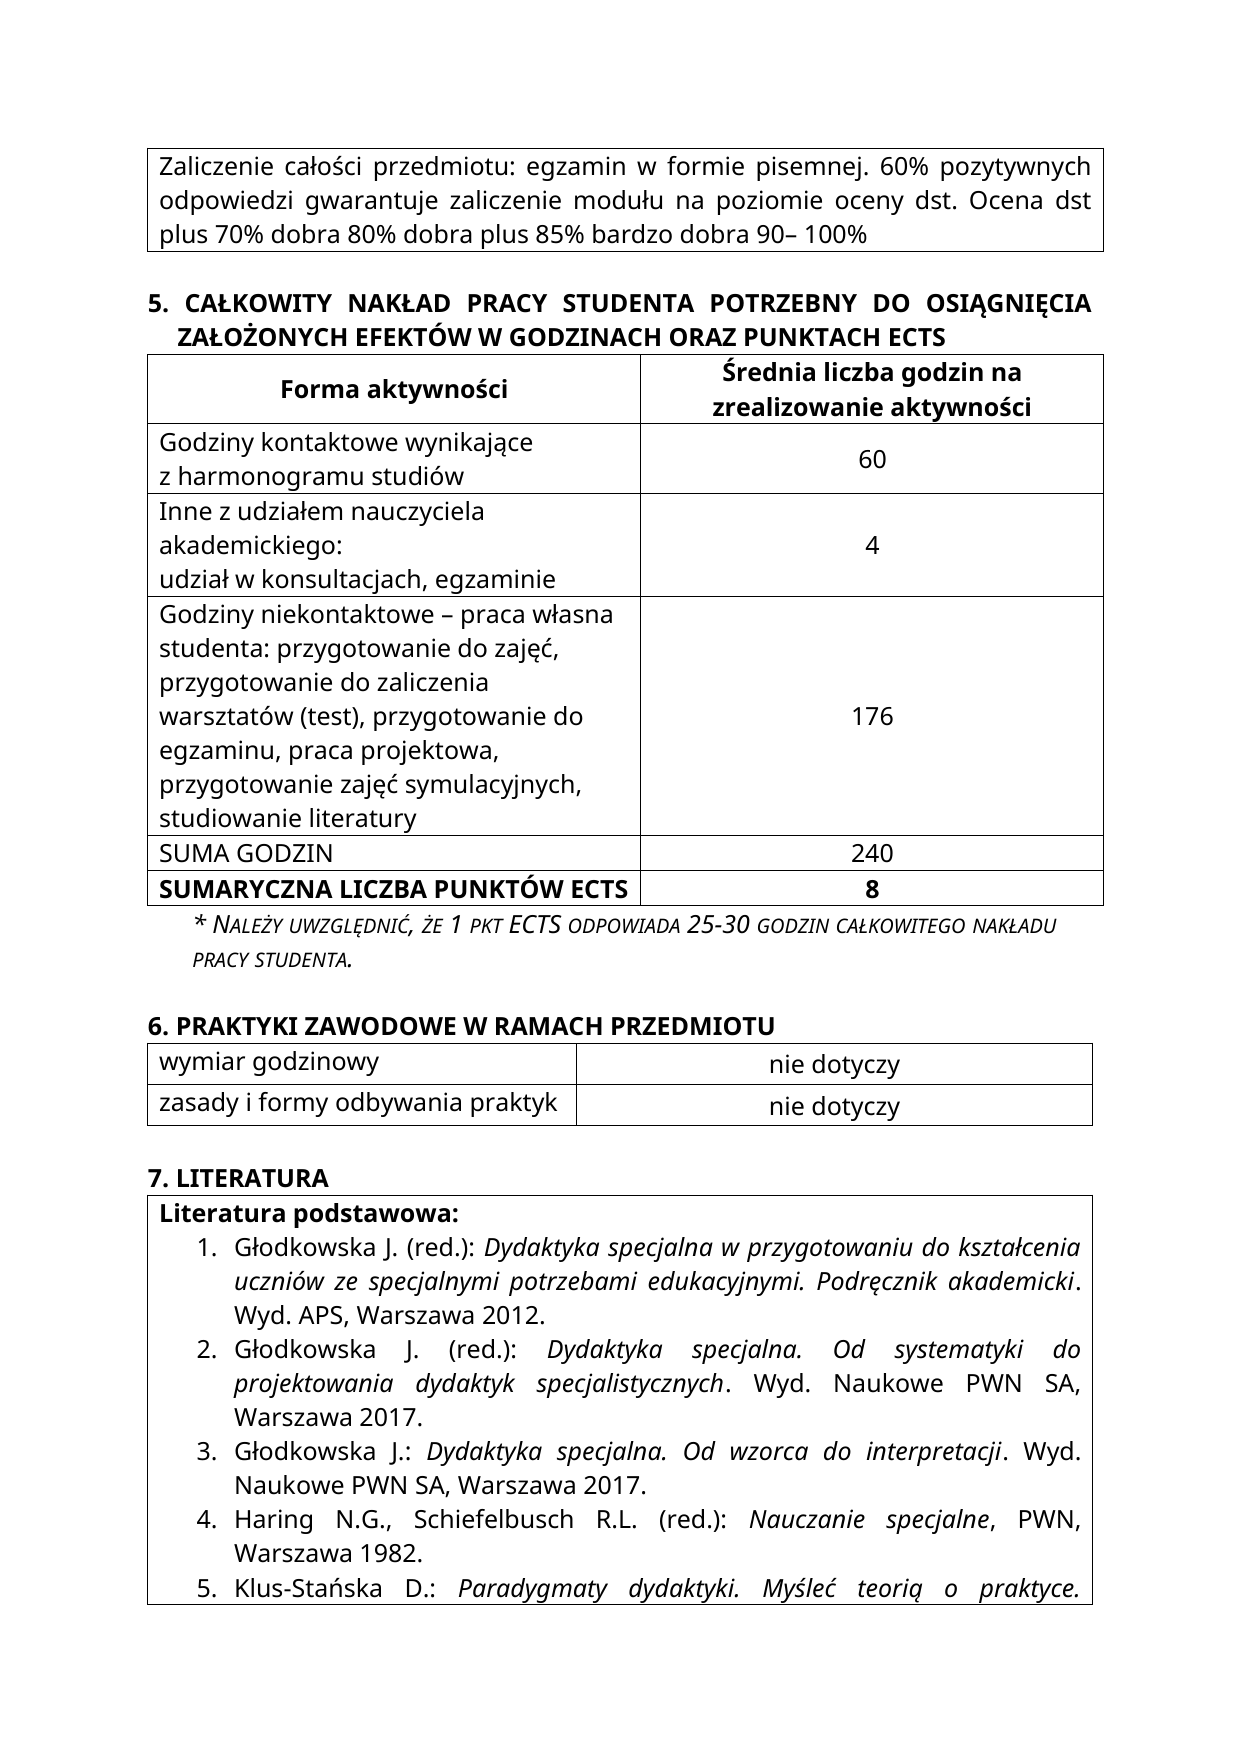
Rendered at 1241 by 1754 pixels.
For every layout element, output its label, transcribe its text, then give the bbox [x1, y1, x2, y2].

table_cell Godziny kontaktowe wynikające z harmonogramu studiów [148, 424, 640, 492]
text * Należy uwzględnić, że 1 pkt ECTS odpowiada 25-30 godzin całkowitego nakładu pracy studenta. [192, 906, 1093, 974]
table_cell Godziny niekontaktowe – praca własna studenta: przygotowanie do zajęć, przygotowanie do zaliczenia warsztatów (test), przygotowanie do egzaminu, praca projektowa, przygotowanie zajęć symulacyjnych, studiowanie literatury [148, 597, 640, 835]
text 6. PRAKTYKI ZAWODOWE W RAMACH PRZEDMIOTU [148, 1008, 1093, 1043]
table_cell Inne z udziałem nauczyciela akademickiego: udział w konsultacjach, egzaminie [148, 494, 640, 596]
table_cell 176 [641, 597, 1103, 835]
table_cell zasady i formy odbywania praktyk [148, 1085, 576, 1125]
table_cell 4 [641, 494, 1103, 596]
text 7. LITERATURA [148, 1160, 1093, 1194]
table_cell 60 [641, 424, 1103, 492]
table_cell SUMARYCZNA LICZBA PUNKTÓW ECTS [148, 871, 640, 905]
table_cell SUMA GODZIN [148, 836, 640, 870]
table_cell 240 [641, 836, 1103, 870]
text 5. CAŁKOWITY NAKŁAD PRACY STUDENTA POTRZEBNY DO OSIĄGNIĘCIA ZAŁOŻONYCH EFEKTÓW W GODZINACH ORAZ PUNKTACH ECTS [148, 286, 1093, 354]
table_header wymiar godzinowy [148, 1044, 576, 1084]
table_cell nie dotyczy [577, 1085, 1092, 1125]
table_header Forma aktywności [148, 355, 640, 423]
table_header nie dotyczy [577, 1044, 1092, 1084]
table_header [148, 149, 1103, 251]
table_header Średnia liczba godzin na zrealizowanie aktywności [641, 355, 1103, 423]
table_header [148, 1196, 1092, 1604]
table_cell 8 [641, 871, 1103, 905]
